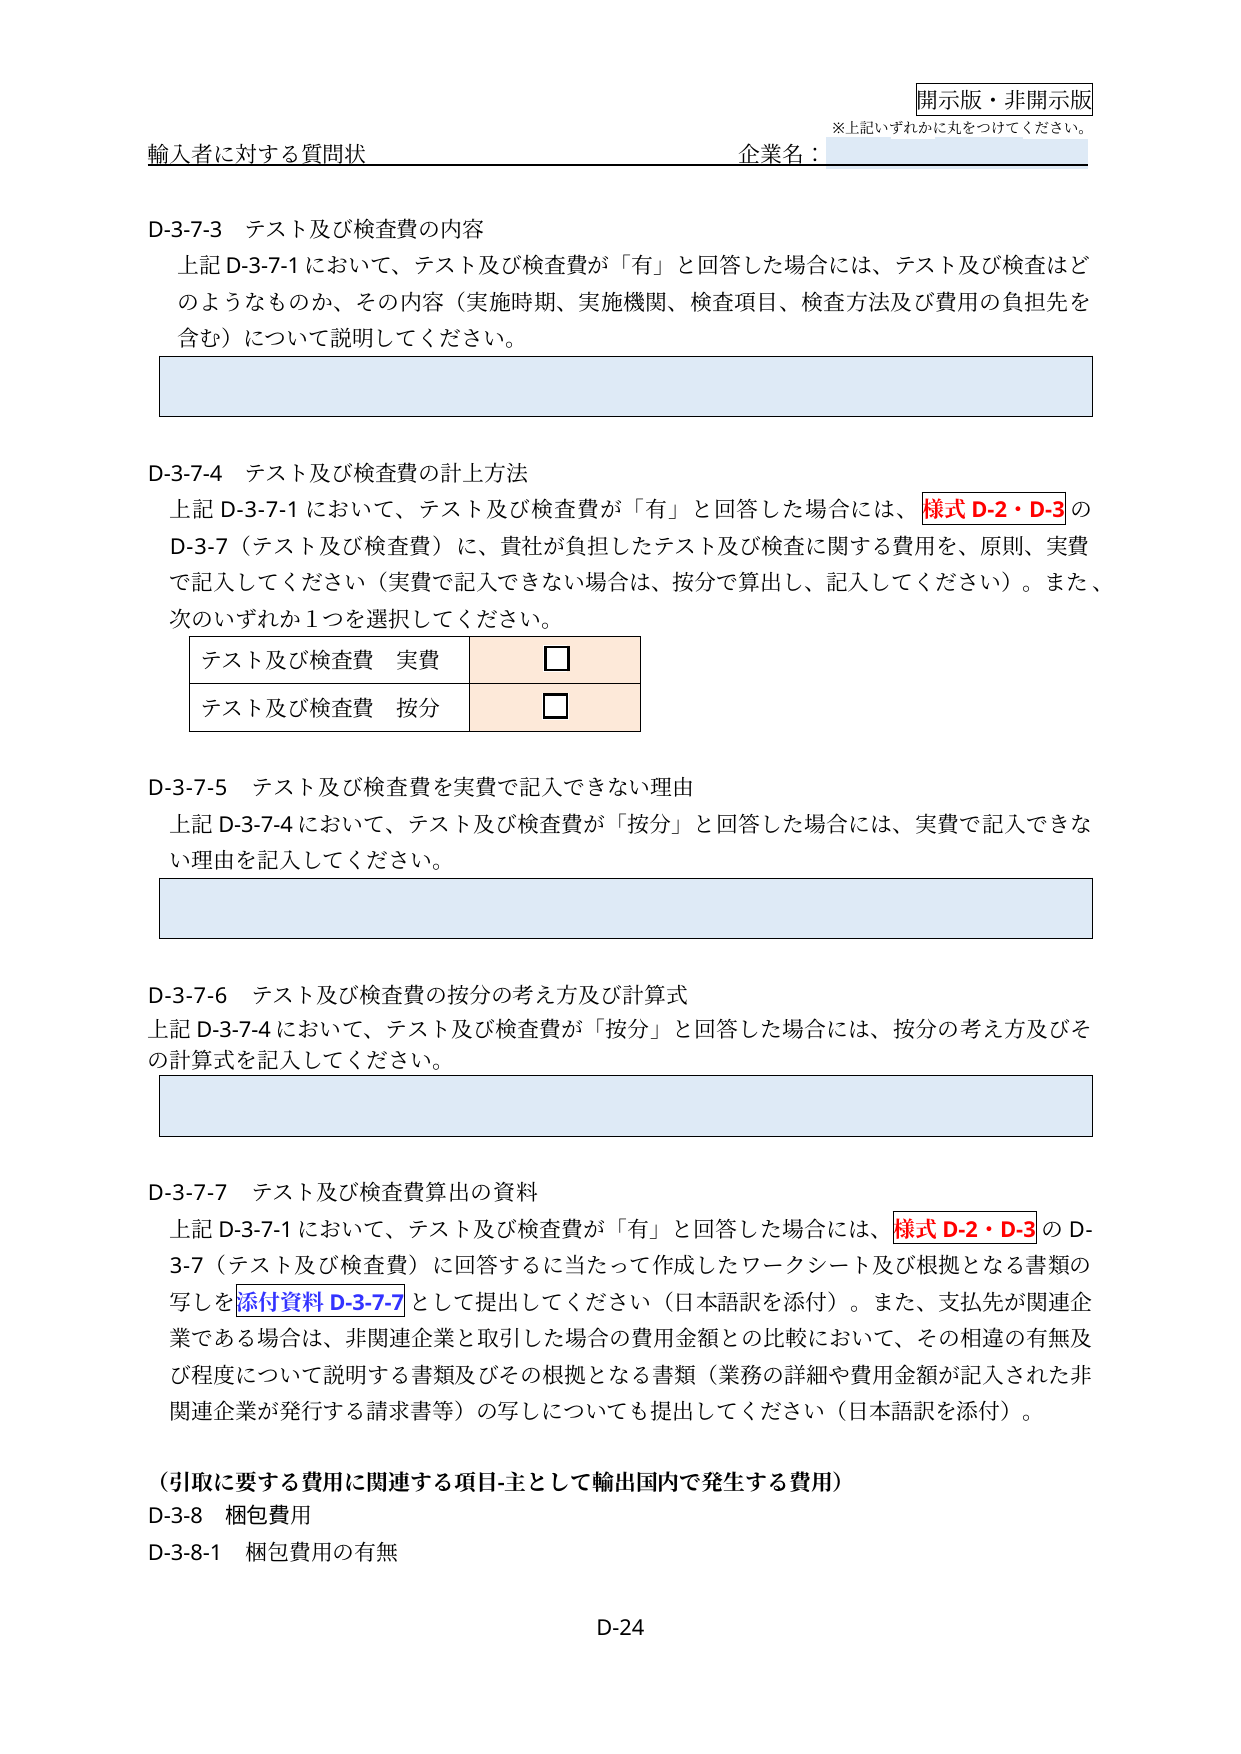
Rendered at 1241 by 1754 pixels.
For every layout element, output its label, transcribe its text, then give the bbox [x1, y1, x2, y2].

subtitle 梱包費用の有無 [148, 1533, 1092, 1569]
subtitle テスト及び検査費の按分の考え方及び計算式 [148, 976, 1092, 1012]
subtitle テスト及び検査費を実費で記入できない理由 [148, 768, 1092, 804]
table_header [160, 357, 1092, 416]
subtitle テスト及び検査費の内容 [148, 210, 1092, 246]
subtitle テスト及び検査費算出の資料 [148, 1173, 1092, 1209]
table_cell テスト及び検査費 按分 [190, 684, 469, 731]
text 上記D-3-7-4において、テスト及び検査費が「按分」と回答した場合には、実費で記入できない理由を記入してください。 [169, 804, 1092, 877]
table_cell [470, 684, 640, 731]
table_header テスト及び検査費 実費 [190, 637, 469, 683]
table_header [470, 637, 640, 683]
subtitle テスト及び検査費の計上方法 [148, 454, 1092, 490]
text （引取に要する費用に関連する項目-主として輸出国内で発生する費用） [148, 1465, 1092, 1496]
text 上記D-3-7-1において、テスト及び検査費が「有」と回答した場合には、テスト及び検査はどのようなものか、その内容（実施時期、実施機関、検査項目、検査方法及び費用の負担先を含む）について説明してください。 [177, 246, 1092, 356]
text 上記D-3-7-1において、テスト及び検査費が「有」と回答した場合には、様式D-2・D-3のD-3-7（テスト及び検査費）に、貴社が負担したテスト及び検査に関する費用を、原則、実費で記入してください（実費で記入できない場合は、按分で算出し、記入してください）。また、次のいずれか１つを選択してください。 [169, 490, 1092, 636]
text 上記D-3-7-1において、テスト及び検査費が「有」と回答した場合には、様式D-2・D-3のD-3-7（テスト及び検査費）に回答するに当たって作成したワークシート及び根拠となる書類の写しを添付資料D-3-7-7として提出してください（日本語訳を添付）。また、支払先が関連企業である場合は、非関連企業と取引した場合の費用金額との比較において、その相違の有無及び程度について説明する書類及びその根拠となる書類（業務の詳細や費用金額が記入された非関連企業が発行する請求書等）の写しについても提出してください（日本語訳を添付）。 [169, 1209, 1092, 1428]
table_header [160, 879, 1092, 938]
table_header [160, 1076, 1092, 1136]
subtitle 梱包費用 [148, 1496, 1092, 1533]
list 上記D-3-7-4において、テスト及び検査費が「按分」と回答した場合には、按分の考え方及びその計算式を記入してください。 [148, 1012, 1092, 1075]
